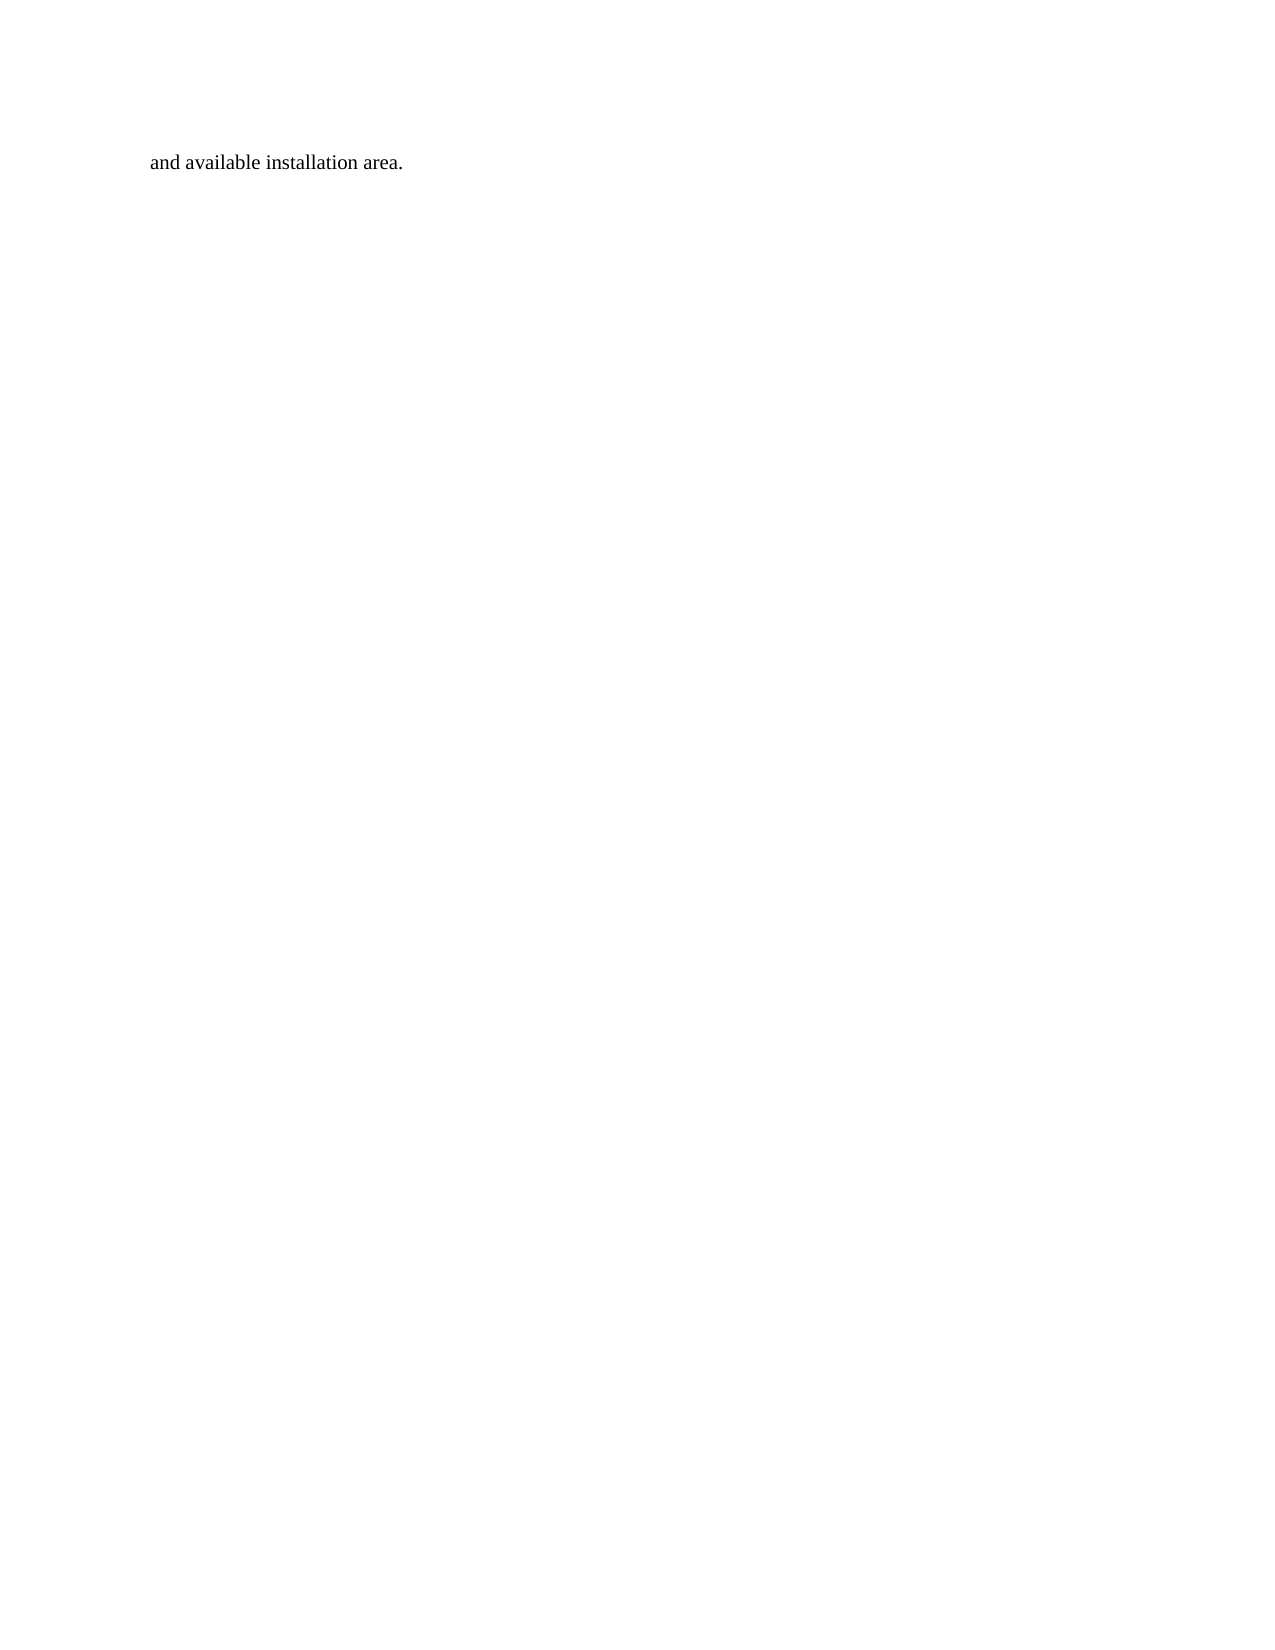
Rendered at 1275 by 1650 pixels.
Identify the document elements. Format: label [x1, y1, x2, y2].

text [150, 150, 1125, 174]
